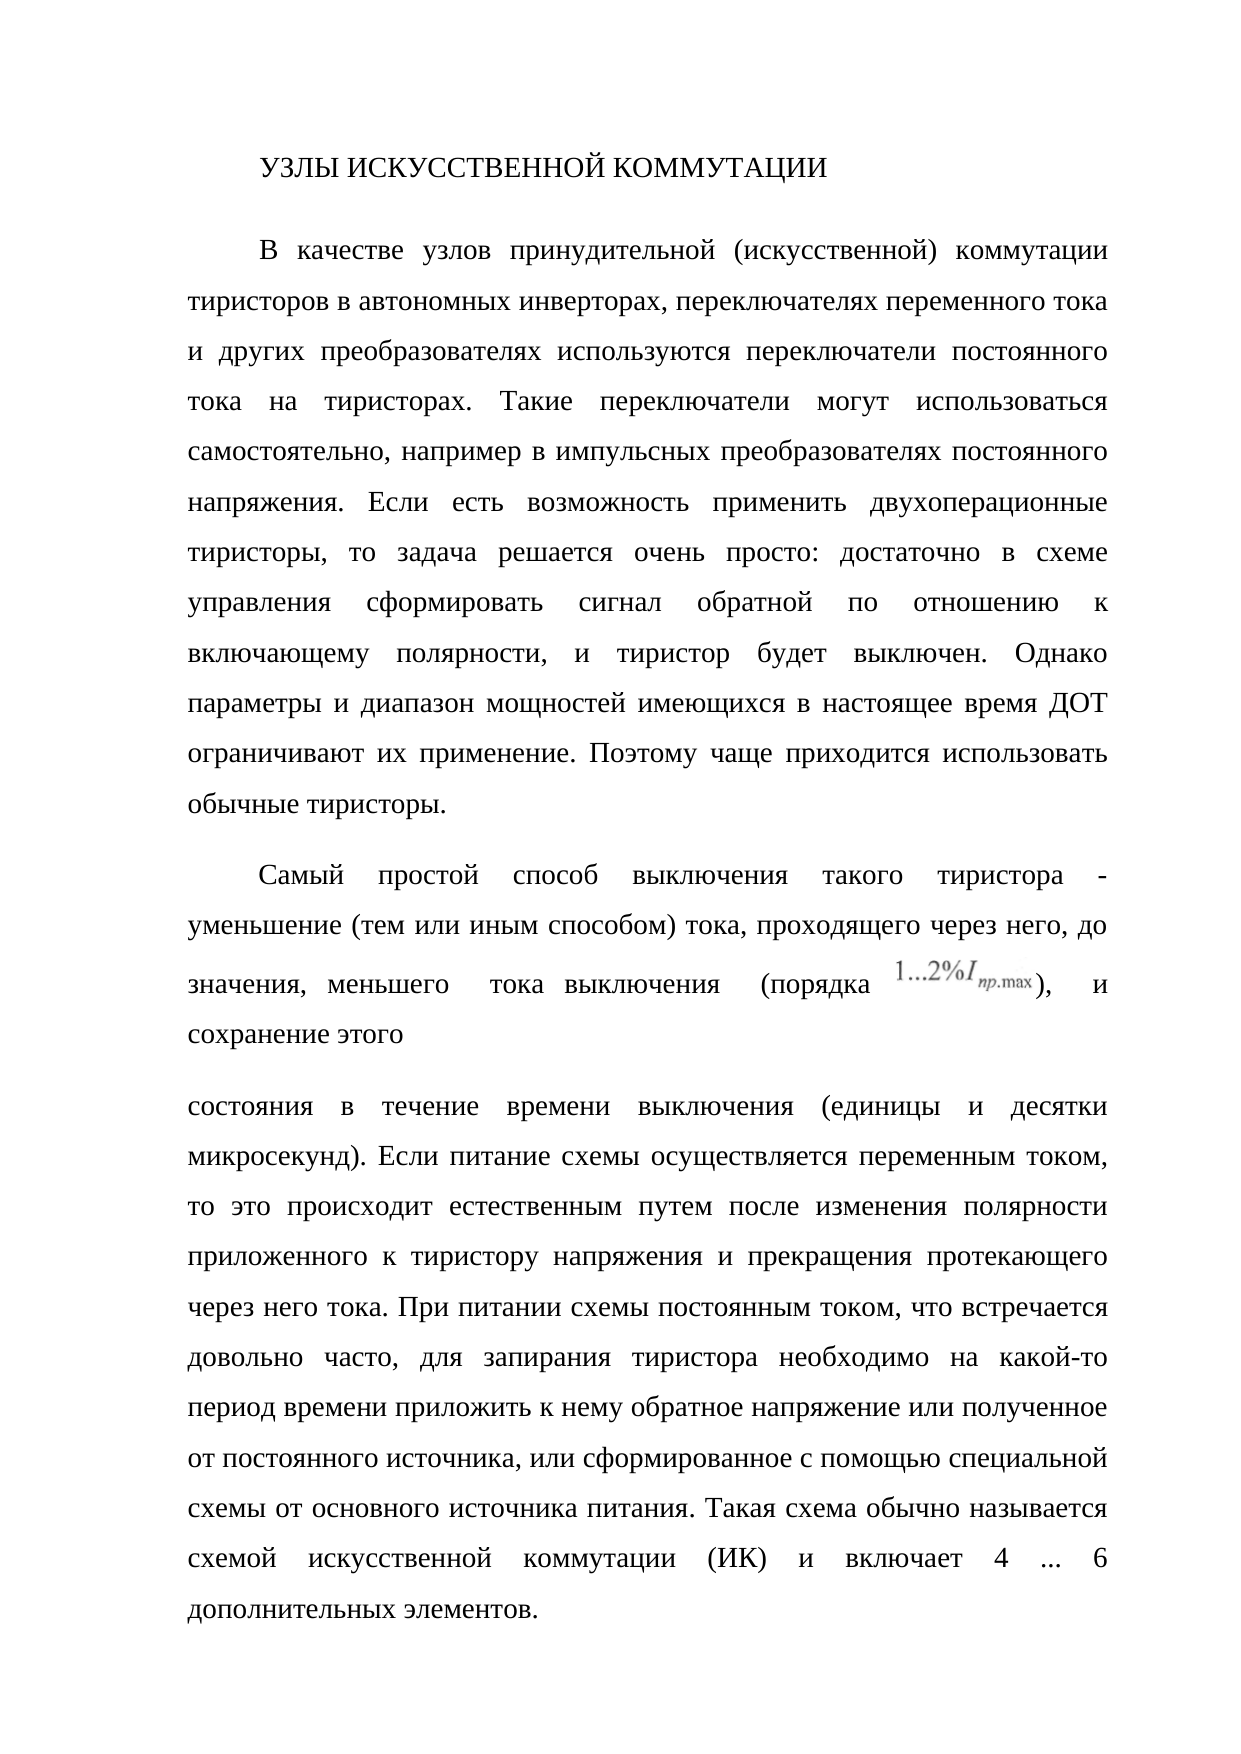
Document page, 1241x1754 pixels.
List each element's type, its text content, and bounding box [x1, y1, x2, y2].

text Самый простой способ выключения такого тиристора - уменьшение (тем или иным способом) тока, проходящего через него, до значения, меньшего тока выключения (порядка ), и сохранение этого [187, 857, 1108, 1050]
picture [891, 957, 1036, 994]
text состояния в течение времени выключения (единицы и десятки микросекунд). Если питание схемы осуществляется переменным током, то это происходит естественным путем после изменения полярности приложенного к тиристору напряжения и прекращения протекающего через него тока. При питании схемы постоянным током, что встречается довольно часто, для запирания тиристора необходимо на какой-то период времени приложить к нему обратное напряжение или полученное от постоянного источника, или сформированное с помощью специальной схемы от основного источника питания. Такая схема обычно называется схемой искусственной коммутации (ИК) и включает 4 ... 6 дополнительных элементов. [187, 1088, 1109, 1624]
text УЗЛЫ ИСКУССТВЕННОЙ КОММУТАЦИИ [259, 150, 1108, 183]
text В качестве узлов принудительной (искусственной) коммутации тиристоров в автономных инверторах, переключателях переменного тока и других преобразователях используются переключатели постоянного тока на тиристорах. Такие переключатели могут использоваться самостоятельно, например в импульсных преобразователях постоянного напряжения. Если есть возможность применить двухоперационные тиристоры, то задача решается очень просто: достаточно в схеме управления сформировать сигнал обратной по отношению к включающему полярности, и тиристор будет выключен. Однако параметры и диапазон мощностей имеющихся в настоящее время ДОТ ограничивают их применение. Поэтому чаще приходится использовать обычные тиристоры. [187, 232, 1109, 819]
